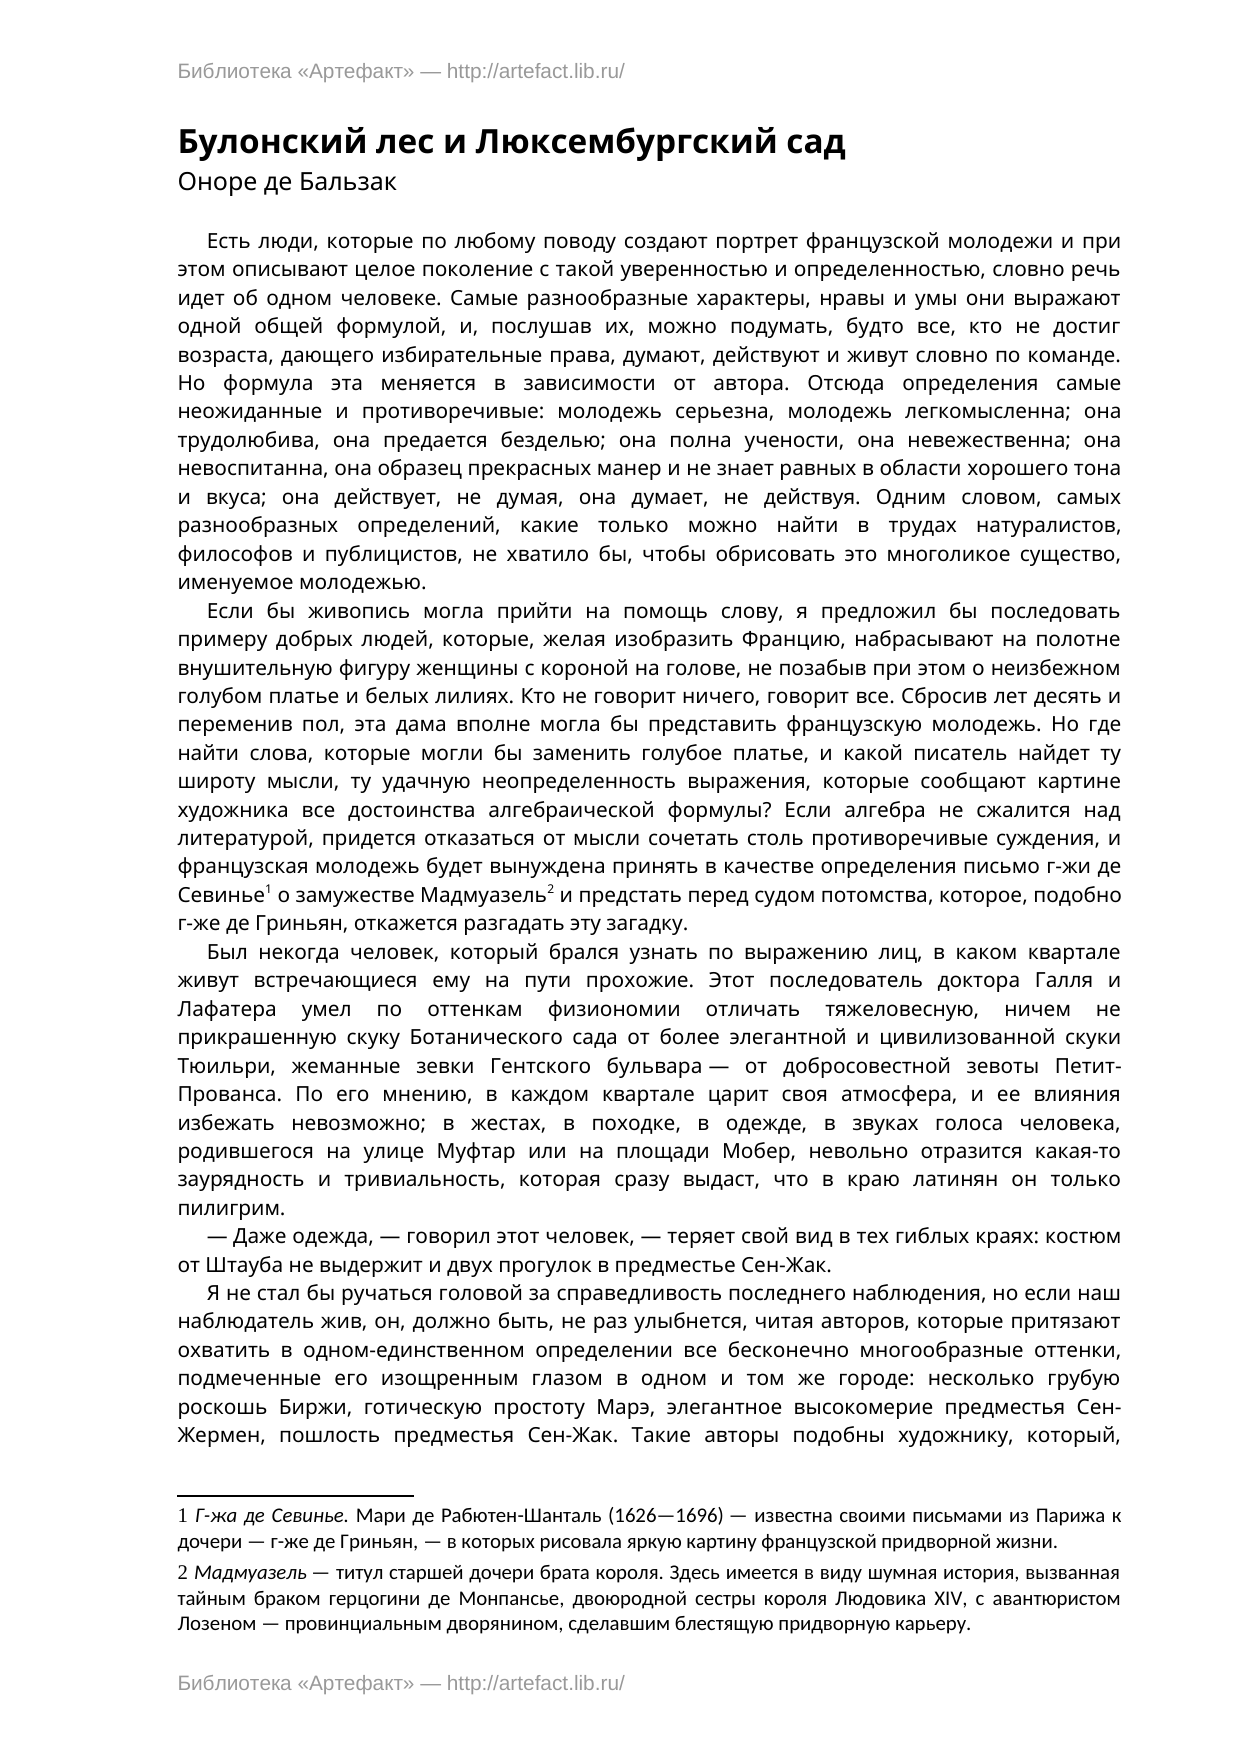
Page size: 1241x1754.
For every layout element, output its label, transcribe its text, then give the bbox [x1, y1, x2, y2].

text Был некогда человек, который брался узнать по выражению лиц, в каком квартале живут встречающиеся ему на пути прохожие. Этот последователь доктора Галля и Лафатера умел по оттенкам физиономии отличать тяжеловесную, ничем не прикрашенную скуку Ботанического сада от более элегантной и цивилизованной скуки Тюильри, жеманные зевки Гентского бульвара — от добросовестной зевоты Петит-Прованса. По его мнению, в каждом квартале царит своя атмосфера, и ее влияния избежать невозможно; в жестах, в походке, в одежде, в звуках голоса человека, родившегося на улице Муфтар или на площади Мобер, невольно отразится какая-то заурядность и тривиальность, которая сразу выдаст, что в краю латинян он только пилигрим. [177, 937, 1122, 1221]
text — Даже одежда, — говорил этот человек, — теряет свой вид в тех гиблых краях: костюм от Штауба не выдержит и двух прогулок в предместье Сен-Жак. [177, 1221, 1122, 1278]
text Есть люди, которые по любому поводу создают портрет французской молодежи и при этом описывают целое поколение с такой уверенностью и определенностью, словно речь идет об одном человеке. Самые разнообразные характеры, нравы и умы они выражают одной общей формулой, и, послушав их, можно подумать, будто все, кто не достиг возраста, дающего избирательные права, думают, действуют и живут словно по команде. Но формула эта меняется в зависимости от автора. Отсюда определения самые неожиданные и противоречивые: молодежь серьезна, молодежь легкомысленна; она трудолюбива, она предается безделью; она полна учености, она невежественна; она невоспитанна, она образец прекрасных манер и не знает равных в области хорошего тона и вкуса; она действует, не думая, она думает, не действуя. Одним словом, самых разнообразных определений, какие только можно найти в трудах натуралистов, философов и публицистов, не хватило бы, чтобы обрисовать это многоликое существо, именуемое молодежью. [177, 226, 1122, 596]
subtitle Булонский лес и Люксембургский сад [177, 118, 1122, 163]
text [177, 1278, 1122, 1449]
text Если бы живопись могла прийти на помощь слову, я предложил бы последовать примеру добрых людей, которые, желая изобразить Францию, набрасывают на полотне внушительную фигуру женщины с короной на голове, не позабыв при этом о неизбежном голубом платье и белых лилиях. Кто не говорит ничего, говорит все. Сбросив лет десять и переменив пол, эта дама вполне могла бы представить французскую молодежь. Но где найти слова, которые могли бы заменить голубое платье, и какой писатель найдет ту широту мысли, ту удачную неопределенность выражения, которые сообщают картине художника все достоинства алгебраической формулы? Если алгебра не сжалится над литературой, придется отказаться от мысли сочетать столь противоречивые суждения, и французская молодежь будет вынуждена принять в качестве определения письмо г-жи де Севинье о замужестве Мадмуазель и предстать перед судом потомства, которое, подобно г-же де Гриньян, откажется разгадать эту загадку. [177, 596, 1122, 937]
subtitle Оноре де Бальзак [177, 163, 1122, 198]
